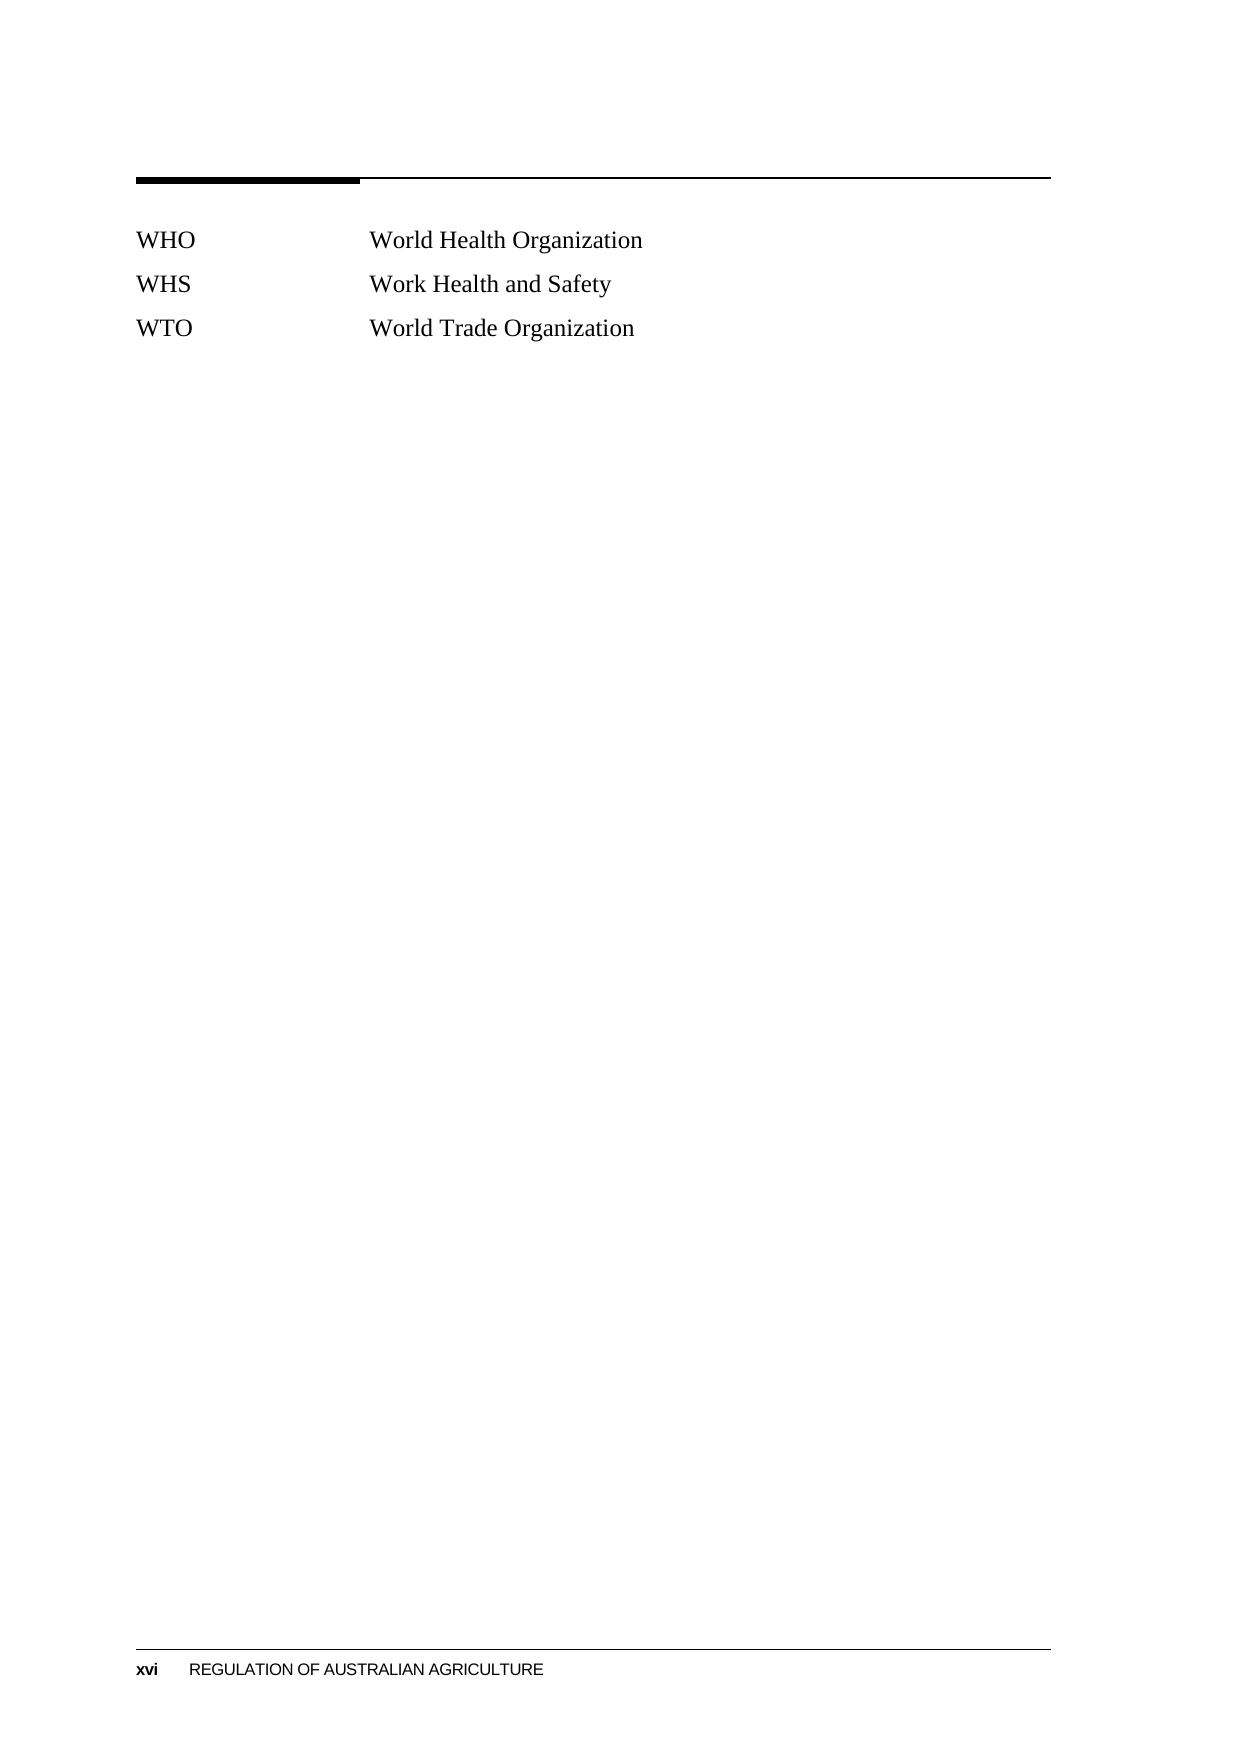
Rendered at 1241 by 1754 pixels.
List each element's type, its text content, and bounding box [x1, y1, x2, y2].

table_cell World Trade Organization [345, 298, 1051, 342]
table_cell WHS [136, 254, 345, 298]
table_cell WHO [136, 211, 345, 254]
table_cell WTO [136, 298, 345, 342]
table_cell Work Health and Safety [345, 254, 1051, 298]
table_cell World Health Organization [345, 211, 1051, 254]
